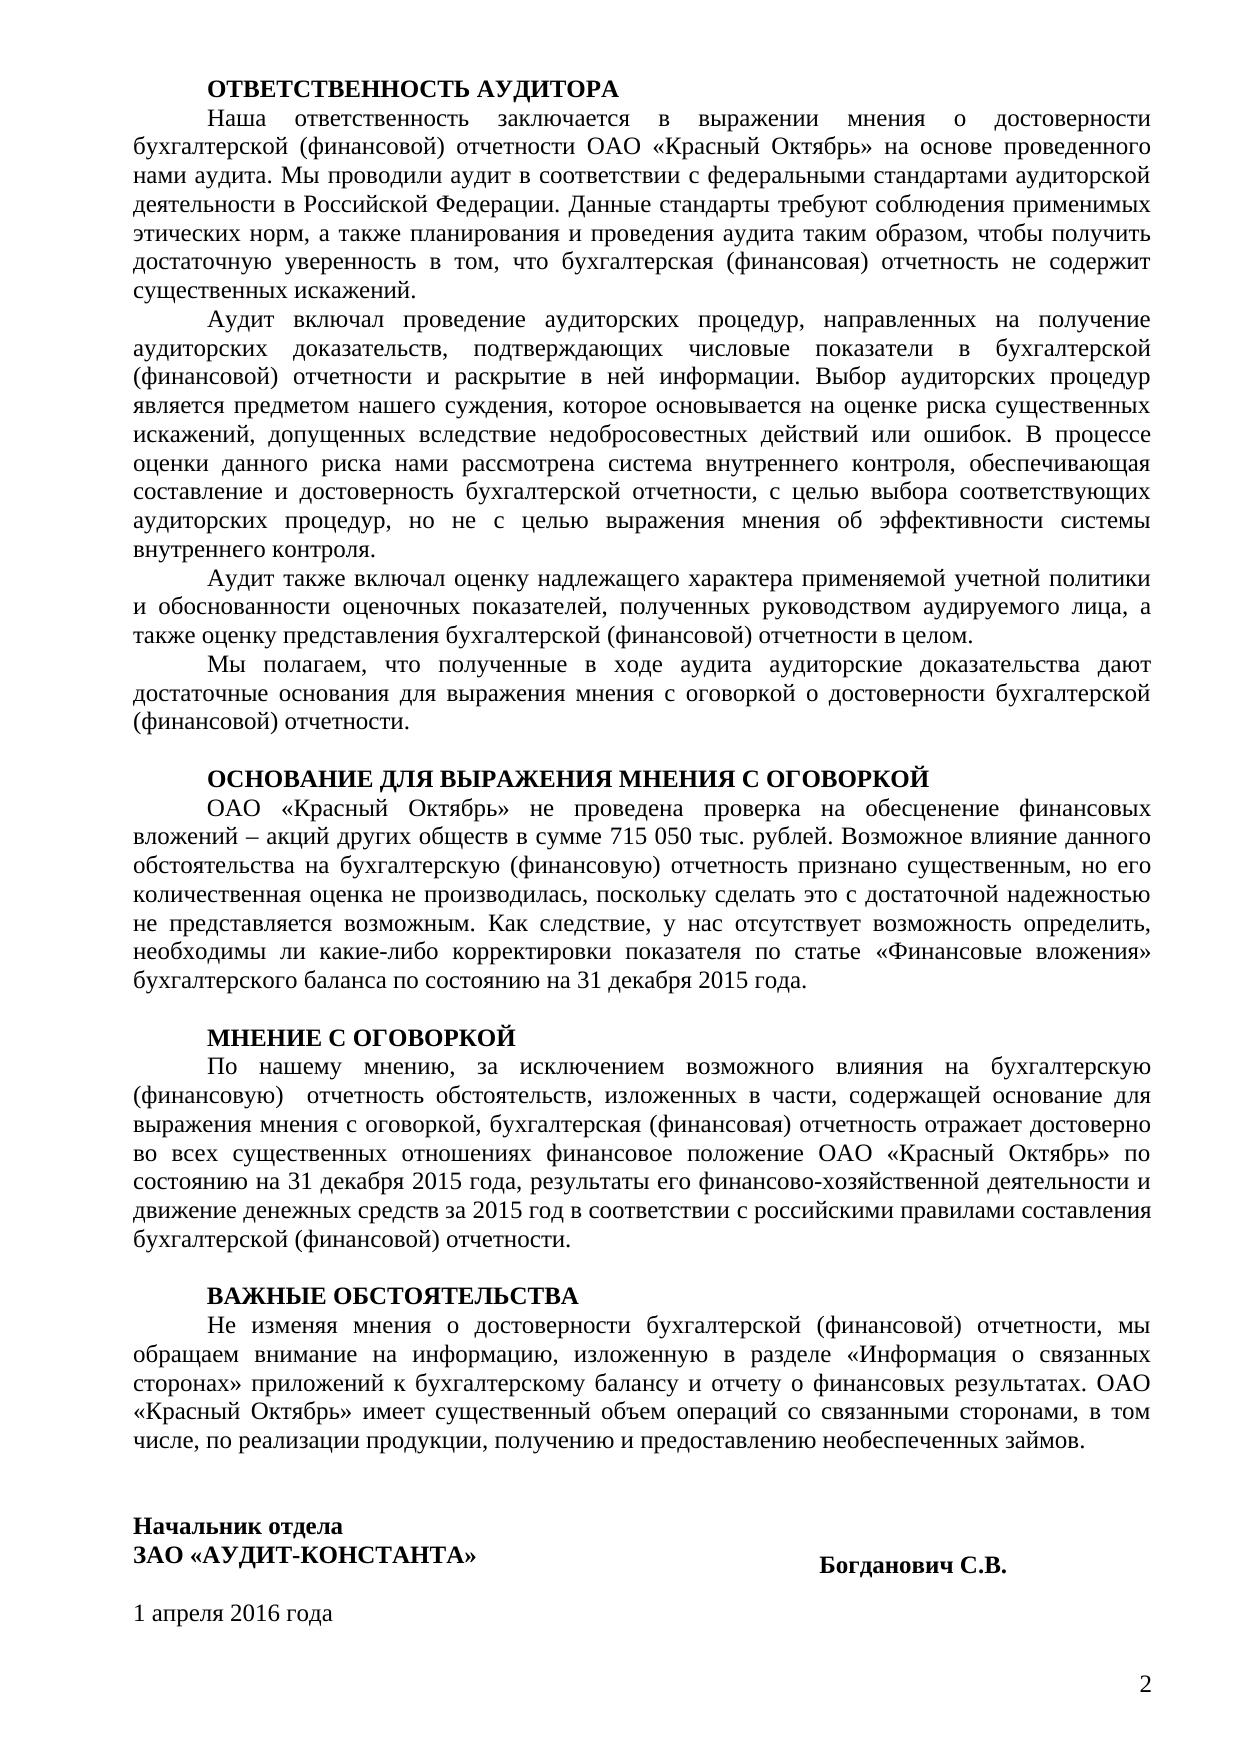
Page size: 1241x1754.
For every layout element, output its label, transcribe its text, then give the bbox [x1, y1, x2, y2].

text Основание для выражения мнения с оговоркой [133, 764, 1152, 793]
table_header Начальник отдела ЗАО «АУДИТ-КОНСТАНТА» 1 апреля 2016 года [122, 1483, 808, 1626]
text Аудит включал проведение аудиторских процедур, направленных на получение аудиторских доказательств, подтверждающих числовые показатели в бухгалтерской (финансовой) отчетности и раскрытие в ней информации. Выбор аудиторских процедур является предметом нашего суждения, которое основывается на оценке риска существенных искажений, допущенных вследствие недобросовестных действий или ошибок. В процессе оценки данного риска нами рассмотрена система внутреннего контроля, обеспечивающая составление и достоверность бухгалтерской отчетности, с целью выбора соответствующих аудиторских процедур, но не с целью выражения мнения об эффективности системы внутреннего контроля. [133, 304, 1152, 563]
table_header Богданович С.В. [808, 1483, 1127, 1626]
text МНЕНИЕ с оговоркой [133, 1023, 1152, 1051]
text Аудит также включал оценку надлежащего характера применяемой учетной политики и обоснованности оценочных показателей, полученных руководством аудируемого лица, а также оценку представления бухгалтерской (финансовой) отчетности в целом. [133, 563, 1152, 649]
text ОАО «Красный Октябрь» не проведена проверка на обесценение финансовых вложений – акций других обществ в сумме 715 050 тыс. рублей. Возможное влияние данного обстоятельства на бухгалтерскую (финансовую) отчетность признано существенным, но его количественная оценка не производилась, поскольку сделать это с достаточной надежностью не представляется возможным. Как следствие, у нас отсутствует возможность определить, необходимы ли какие-либо корректировки показателя по статье «Финансовые вложения» бухгалтерского баланса по состоянию на 31 декабря 2015 года. [133, 793, 1152, 994]
text Важные обстоятельства [189, 1281, 1152, 1310]
text Наша ответственность заключается в выражении мнения о достоверности бухгалтерской (финансовой) отчетности ОАО «Красный Октябрь» на основе проведенного нами аудита. Мы проводили аудит в соответствии с федеральными стандартами аудиторской деятельности в Российской Федерации. Данные стандарты требуют соблюдения применимых этических норм, а также планирования и проведения аудита таким образом, чтобы получить достаточную уверенность в том, что бухгалтерская (финансовая) отчетность не содержит существенных искажений. [133, 103, 1152, 304]
text Не изменяя мнения о достоверности бухгалтерской (финансовой) отчетности, мы обращаем внимание на информацию, изложенную в разделе «Информация о связанных сторонах» приложений к бухгалтерскому балансу и отчету о финансовых результатах. ОАО «Красный Октябрь» имеет существенный объем операций со связанными сторонами, в том числе, по реализации продукции, получению и предоставлению необеспеченных займов. [133, 1310, 1152, 1454]
text Мы полагаем, что полученные в ходе аудита аудиторские доказательства дают достаточные основания для выражения мнения с оговоркой о достоверности бухгалтерской (финансовой) отчетности. [133, 649, 1152, 735]
text По нашему мнению, за исключением возможного влияния на бухгалтерскую (финансовую) отчетность обстоятельств, изложенных в части, содержащей основание для выражения мнения с оговоркой, бухгалтерская (финансовая) отчетность отражает достоверно во всех существенных отношениях финансовое положение ОАО «Красный Октябрь» по состоянию на 31 декабря 2015 года, результаты его финансово-хозяйственной деятельности и движение денежных средств за 2015 год в соответствии с российскими правилами составления бухгалтерской (финансовой) отчетности. [133, 1051, 1152, 1253]
text Ответственность аудитора [133, 74, 1152, 103]
